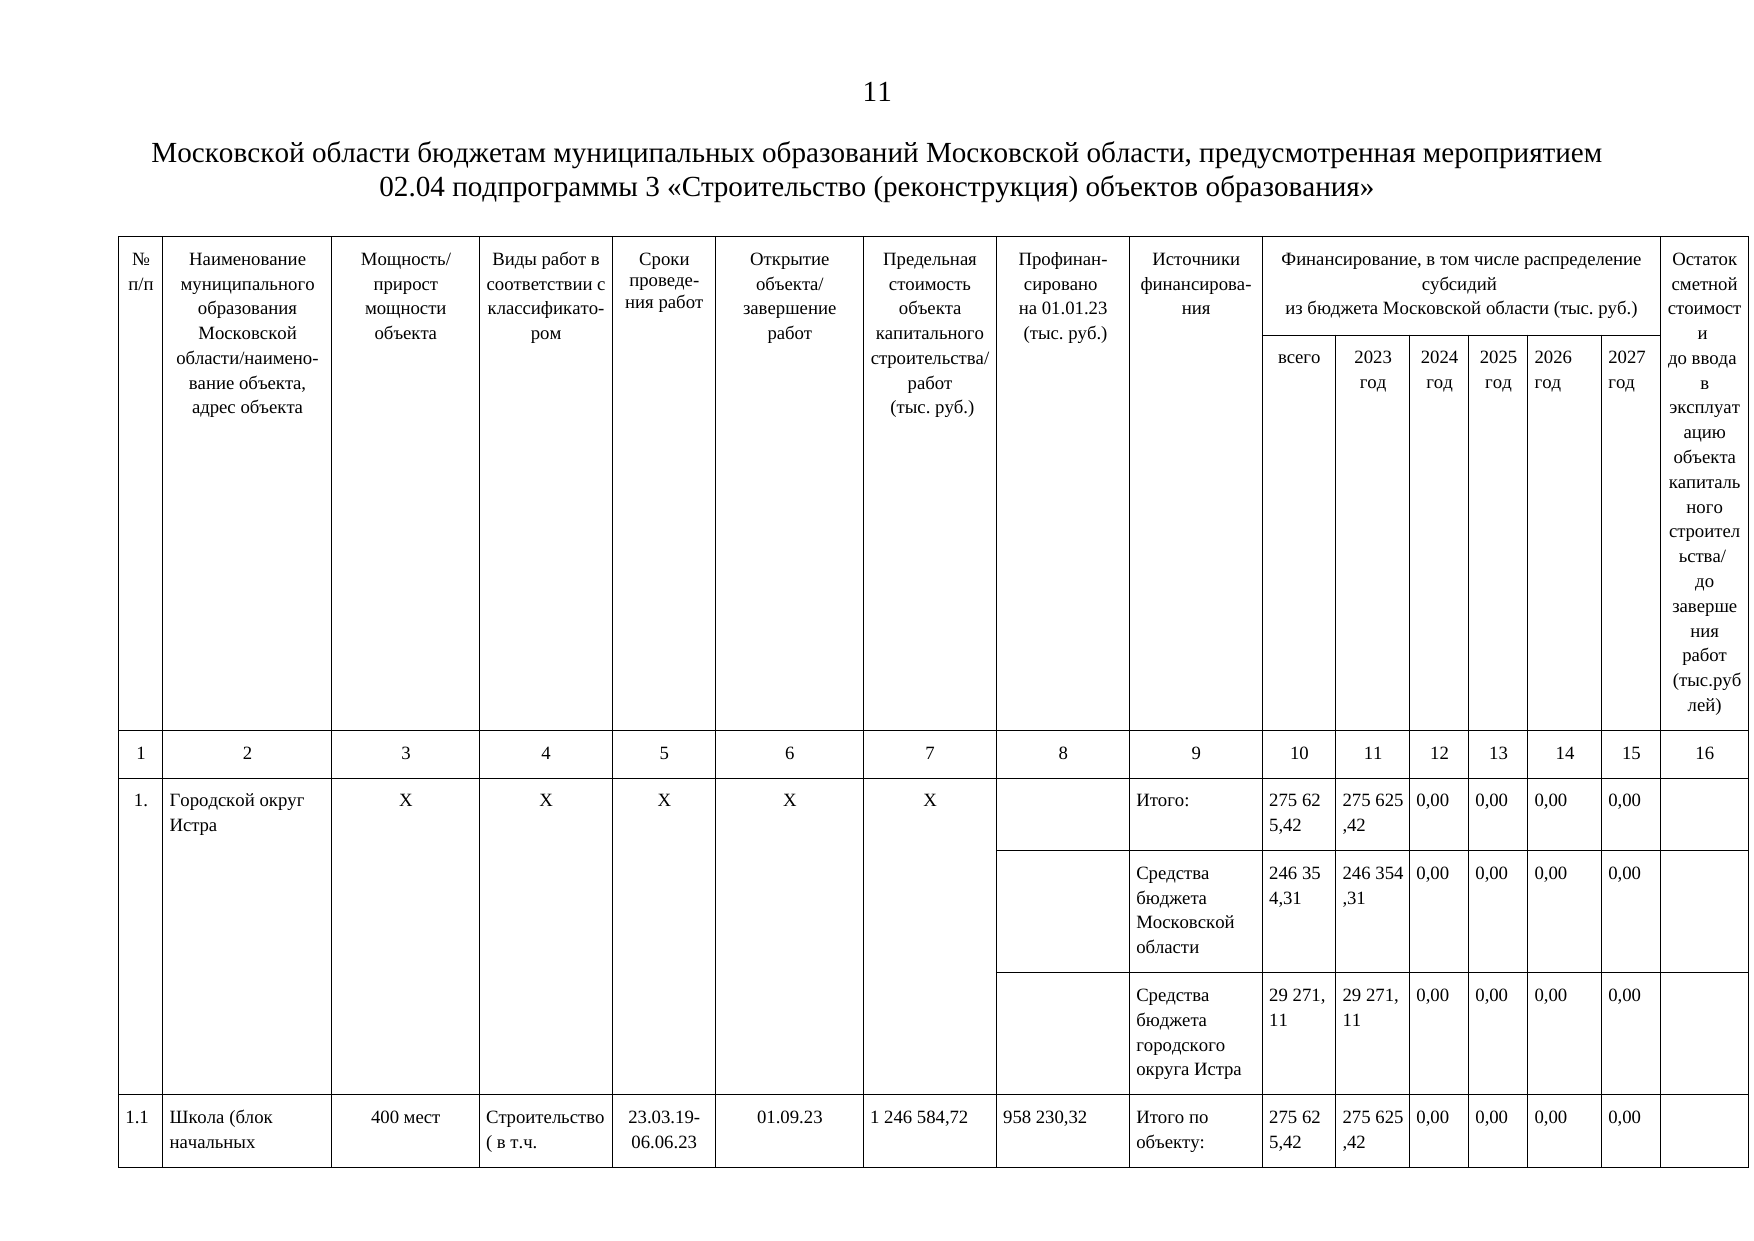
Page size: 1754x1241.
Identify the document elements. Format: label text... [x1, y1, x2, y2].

table_header Открытие объекта/ завершение работ [716, 237, 863, 730]
table_cell всего [1263, 336, 1335, 730]
table_cell 0,00 [1469, 1095, 1527, 1167]
table_cell 2024 год [1410, 336, 1468, 730]
table_cell 0,00 [1469, 851, 1527, 972]
table_cell 246 354,31 [1263, 851, 1335, 972]
table_cell 23.03.19-06.06.23 [613, 1095, 715, 1167]
table_cell 4 [480, 731, 612, 778]
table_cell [480, 1095, 612, 1167]
table_header Наименование муниципального образования Московской области/наимено-вание объекта, адрес объекта [163, 237, 331, 730]
table_cell 1 [119, 731, 162, 778]
table_cell 11 [1336, 731, 1409, 778]
table_cell [997, 851, 1129, 972]
table_cell 29 271,11 [1263, 973, 1335, 1094]
table_cell 1. [119, 779, 162, 1094]
table_header Профинан-сировано на 01.01.23 (тыс. руб.) [997, 237, 1129, 730]
table_cell 0,00 [1602, 1095, 1660, 1167]
table_cell 0,00 [1410, 1095, 1468, 1167]
table_cell 275 625,42 [1336, 1095, 1409, 1167]
table_cell 0,00 [1602, 851, 1660, 972]
table_header № п/п [119, 237, 162, 730]
table_cell [1661, 779, 1748, 850]
table_cell 2026 год [1528, 336, 1601, 730]
table_cell [1661, 973, 1748, 1094]
table_cell 400 мест [332, 1095, 479, 1167]
table_cell 2025 год [1469, 336, 1527, 730]
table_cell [163, 1095, 331, 1167]
table_cell 0,00 [1528, 1095, 1601, 1167]
table_cell 246 354,31 [1336, 851, 1409, 972]
table_cell 6 [716, 731, 863, 778]
table_cell 7 [864, 731, 996, 778]
table_cell 275 625,42 [1263, 779, 1335, 850]
table_cell 0,00 [1410, 973, 1468, 1094]
table_cell [1661, 851, 1748, 972]
table_cell 9 [1130, 731, 1262, 778]
table_cell 12 [1410, 731, 1468, 778]
table_cell Х [332, 779, 479, 1094]
table_cell Х [480, 779, 612, 1094]
table_cell 0,00 [1602, 779, 1660, 850]
table_cell 2027 год [1602, 336, 1660, 730]
table_cell 29 271,11 [1336, 973, 1409, 1094]
table_cell Х [613, 779, 715, 1094]
table_cell Средства бюджета городского округа Истра [1130, 973, 1262, 1094]
table_cell 3 [332, 731, 479, 778]
table_cell 0,00 [1528, 779, 1601, 850]
table_cell Городской округ Истра [163, 779, 331, 1094]
table_cell 15 [1602, 731, 1660, 778]
table_cell Средства бюджета Московской области [1130, 851, 1262, 972]
table_cell [1661, 1095, 1748, 1167]
table_cell 01.09.23 [716, 1095, 863, 1167]
table_cell [997, 973, 1129, 1094]
table_cell Итого: [1130, 779, 1262, 850]
table_cell 13 [1469, 731, 1527, 778]
table_cell 0,00 [1410, 851, 1468, 972]
table_header Виды работ в соответствии с классификато-ром [480, 237, 612, 730]
table_cell 1.1 [119, 1095, 162, 1167]
table_cell 2023 год [1336, 336, 1409, 730]
table_cell 0,00 [1469, 973, 1527, 1094]
table_header Предельная стоимость объекта капитального строительства/работ (тыс. руб.) [864, 237, 996, 730]
table_cell 14 [1528, 731, 1601, 778]
table_cell 0,00 [1410, 779, 1468, 850]
table_header Финансирование, в том числе распределение субсидий из бюджета Московской области (тыс. руб.) [1263, 237, 1660, 334]
table_cell 16 [1661, 731, 1748, 778]
table_cell 2 [163, 731, 331, 778]
table_header Источники финансирова-ния [1130, 237, 1262, 730]
table_cell 5 [613, 731, 715, 778]
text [118, 135, 1636, 202]
table_cell 275 625,42 [1263, 1095, 1335, 1167]
table_cell 1 246 584,72 [864, 1095, 996, 1167]
table_cell 958 230,32 [997, 1095, 1129, 1167]
table_cell 0,00 [1602, 973, 1660, 1094]
table_cell 8 [997, 731, 1129, 778]
table_cell 0,00 [1469, 779, 1527, 850]
table_cell Х [864, 779, 996, 1094]
table_cell 0,00 [1528, 973, 1601, 1094]
table_cell 275 625,42 [1336, 779, 1409, 850]
table_cell 10 [1263, 731, 1335, 778]
table_header Сроки проведе-ния работ [613, 237, 715, 730]
table_header Остаток сметной стоимости до ввода в эксплуатацию объекта капитального строительства/ до завершения работ (тыс.рублей) [1661, 237, 1748, 730]
table_cell Итого по объекту: [1130, 1095, 1262, 1167]
table_cell Х [716, 779, 863, 1094]
table_cell 0,00 [1528, 851, 1601, 972]
table_header Мощность/ прирост мощности объекта [332, 237, 479, 730]
table_cell [997, 779, 1129, 850]
